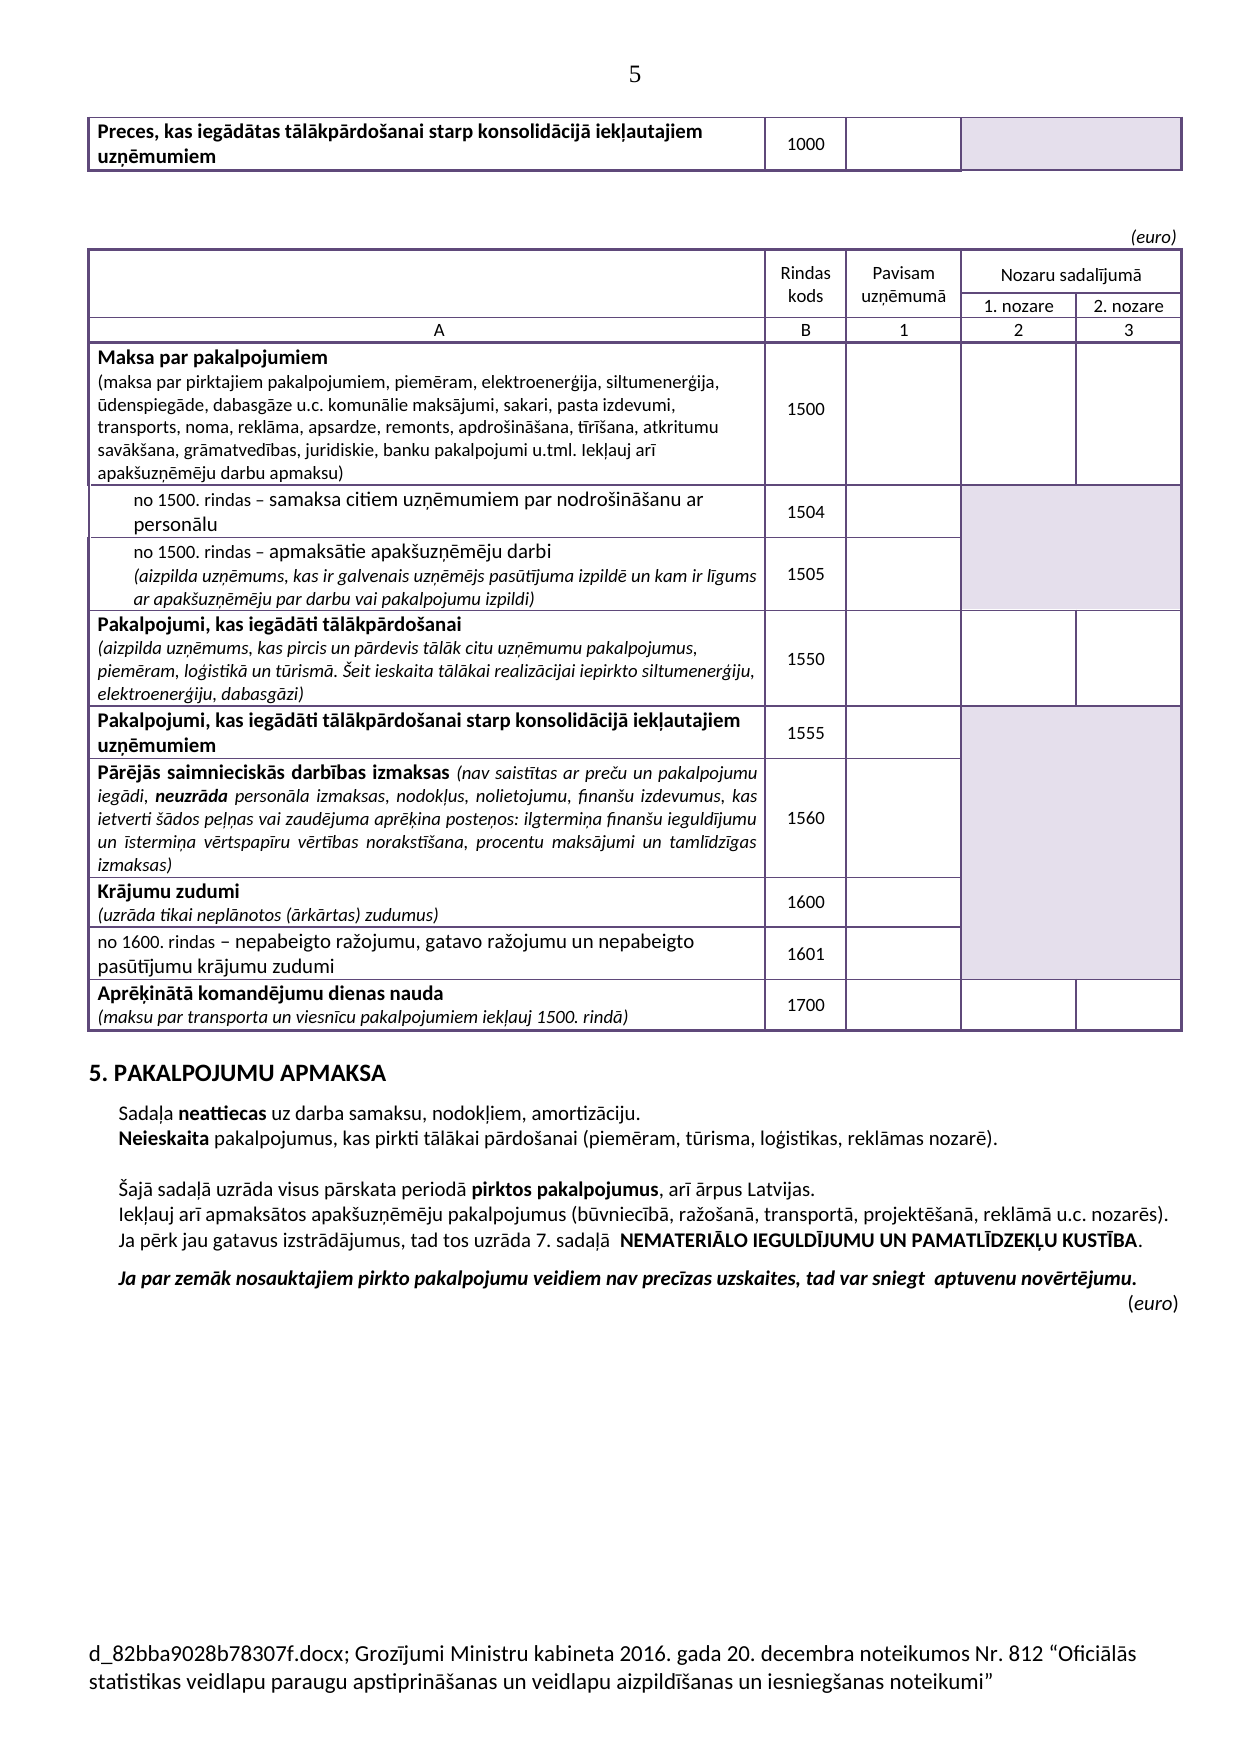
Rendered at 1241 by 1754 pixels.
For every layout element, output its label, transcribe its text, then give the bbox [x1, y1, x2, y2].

text (euro) [89, 1290, 1179, 1316]
table_cell Maksa par pakalpojumiem (maksa par pirktajiem pakalpojumiem, piemēram, elektroenerģija, siltumenerģija, ūdenspiegāde, dabasgāze u.c. komunālie maksājumi, sakari, pasta izdevumi, transports, noma, reklāma, apsardze, remonts, apdrošināšana, tīrīšana, atkritumu savākšana, grāmatvedības, juridiskie, banku pakalpojumi u.tml. Iekļauj arī apakšuzņēmēju darbu apmaksu) [90, 344, 764, 484]
table_cell [847, 928, 960, 979]
table_cell 1000 [766, 118, 845, 169]
table_cell [847, 707, 960, 758]
table_cell no 1500. rindas – apmaksātie apakšuzņēmēju darbi (aizpilda uzņēmums, kas ir galvenais uzņēmējs pasūtījuma izpildē un kam ir līgums ar apakšuzņēmēju par darbu vai pakalpojumu izpildi) [90, 537, 764, 609]
table_cell 1555 [766, 707, 845, 758]
table_cell A [90, 318, 764, 341]
table_cell [847, 611, 960, 705]
table_cell 1700 [766, 980, 845, 1028]
table_cell [962, 980, 1075, 1028]
table_cell Pārējās saimnieciskās darbības izmaksas (nav saistītas ar preču un pakalpojumu iegādi, neuzrāda personāla izmaksas, nodokļus, nolietojumu, finanšu izdevumus, kas ietverti šādos peļņas vai zaudējuma aprēķina posteņos: ilgtermiņa finanšu ieguldījumu un īstermiņa vērtspapīru vērtības norakstīšana, procentu maksājumi un tamlīdzīgas izmaksas) [90, 759, 764, 876]
table_header Pavisam uzņēmumā [847, 251, 960, 317]
table_cell [1077, 980, 1180, 1028]
table_cell 2. nozare [1077, 294, 1180, 317]
table_cell no 1600. rindas – nepabeigto ražojumu, gatavo ražojumu un nepabeigto pasūtījumu krājumu zudumi [90, 928, 764, 979]
table_cell [847, 344, 960, 484]
table_header [90, 251, 764, 317]
table_cell Pakalpojumi, kas iegādāti tālākpārdošanai starp konsolidācijā iekļautajiem uzņēmumiem [90, 707, 764, 758]
table_cell 1505 [766, 538, 845, 609]
text 5. PAKALPOJUMU APMAKSA [89, 1057, 1181, 1087]
table_cell Aprēķinātā komandējumu dienas nauda (maksu par transporta un viesnīcu pakalpojumiem iekļauj 1500. rindā) [90, 980, 764, 1028]
table_cell no 1500. rindas – samaksa citiem uzņēmumiem par nodrošināšanu ar personālu [90, 484, 764, 537]
table_cell [962, 611, 1075, 705]
text (euro) [103, 225, 1181, 248]
table_header Nozaru sadalījumā [962, 251, 1180, 292]
table_cell 1 [847, 318, 960, 341]
text Ja pērk jau gatavus izstrādājumus, tad tos uzrāda 7. sadaļā NEMATERIĀLO IEGULDĪJUMU UN PAMATLĪDZEKĻU KUSTĪBA. [89, 1227, 1181, 1252]
table_cell 1500 [766, 344, 845, 484]
table_cell [1077, 611, 1180, 705]
table_cell 3 [1077, 318, 1180, 341]
table_cell 1550 [766, 611, 845, 705]
table_cell [847, 486, 960, 537]
text Neieskaita pakalpojumus, kas pirkti tālākai pārdošanai (piemēram, tūrisma, loģistikas, reklāmas nozarē). [89, 1125, 1181, 1151]
table_cell [962, 707, 1180, 979]
table_cell [847, 538, 960, 609]
table_cell [847, 118, 960, 169]
table_cell Pakalpojumi, kas iegādāti tālākpārdošanai (aizpilda uzņēmums, kas pircis un pārdevis tālāk citu uzņēmumu pakalpojumus, piemēram, loģistikā un tūrismā. Šeit ieskaita tālākai realizācijai iepirkto siltumenerģiju, elektroenerģiju, dabasgāzi) [90, 611, 764, 705]
table_cell 1. nozare [962, 294, 1075, 317]
table_cell 1504 [766, 486, 845, 537]
table_cell [847, 759, 960, 876]
table_cell 1601 [766, 928, 845, 979]
table_cell [962, 486, 1180, 609]
table_cell 1560 [766, 759, 845, 876]
table_cell Krājumu zudumi (uzrāda tikai neplānotos (ārkārtas) zudumus) [90, 878, 764, 926]
table_cell B [766, 318, 845, 341]
text Sadaļa neattiecas uz darba samaksu, nodokļiem, amortizāciju. [89, 1100, 1181, 1125]
table_cell [1077, 344, 1180, 484]
table_cell Preces, kas iegādātas tālākpārdošanai starp konsolidācijā iekļautajiem uzņēmumiem [90, 118, 764, 169]
table_header Rindas kods [766, 251, 845, 317]
table_cell 2 [962, 318, 1075, 341]
text Ja par zemāk nosauktajiem pirkto pakalpojumu veidiem nav precīzas uzskaites, tad var sniegt aptuvenu novērtējumu. [89, 1265, 1181, 1290]
table_cell [847, 878, 960, 926]
table_cell [847, 980, 960, 1028]
table_cell [962, 344, 1075, 484]
text Iekļauj arī apmaksātos apakšuzņēmēju pakalpojumus (būvniecībā, ražošanā, transportā, projektēšanā, reklāmā u.c. nozarēs). [89, 1201, 1181, 1227]
table_cell 1600 [766, 878, 845, 926]
text Šajā sadaļā uzrāda visus pārskata periodā pirktos pakalpojumus, arī ārpus Latvijas. [89, 1176, 1181, 1201]
